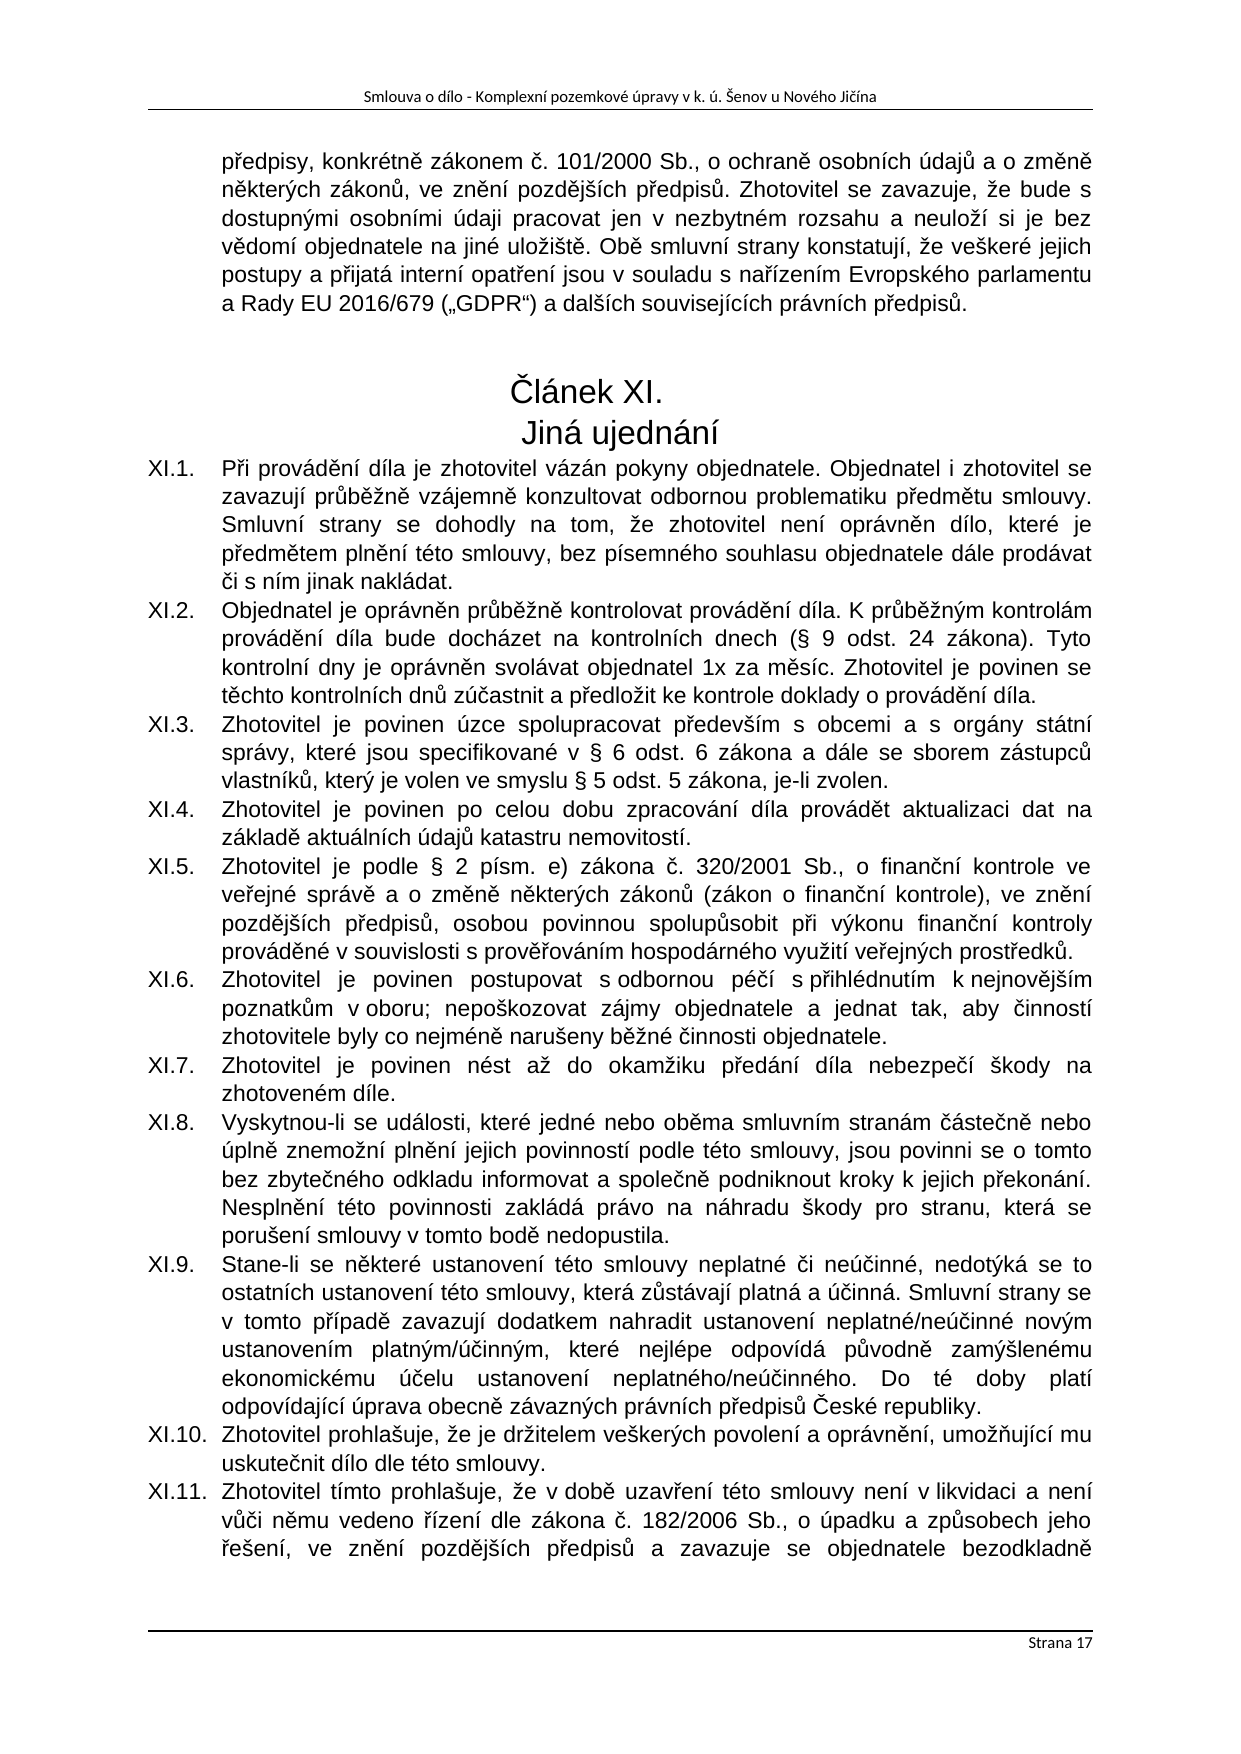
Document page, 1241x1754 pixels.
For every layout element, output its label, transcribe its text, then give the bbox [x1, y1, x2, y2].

list Objednatel je oprávněn průběžně kontrolovat provádění díla. K průběžným kontrolám provádění díla bude docházet na kontrolních dnech (§ 9 odst. 24 zákona). Tyto kontrolní dny je oprávněn svolávat objednatel 1x za měsíc. Zhotovitel je povinen se těchto kontrolních dnů zúčastnit a předložit ke kontrole doklady o provádění díla. [148, 597, 1093, 708]
subtitle Jiná ujednání [148, 372, 1093, 452]
list Zhotovitel je povinen postupovat s odbornou péčí s přihlédnutím k nejnovějším poznatkům v oboru; nepoškozovat zájmy objednatele a jednat tak, aby činností zhotovitele byly co nejméně narušeny běžné činnosti objednatele. [148, 966, 1093, 1050]
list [148, 148, 1093, 316]
list Vyskytnou-li se události, které jedné nebo oběma smluvním stranám částečně nebo úplně znemožní plnění jejich povinností podle této smlouvy, jsou povinni se o tomto bez zbytečného odkladu informovat a společně podniknout kroky k jejich překonání. Nesplnění této povinnosti zakládá právo na náhradu škody pro stranu, která se porušení smlouvy v tomto bodě nedopustila. [148, 1109, 1093, 1249]
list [148, 1478, 1093, 1562]
list Při provádění díla je zhotovitel vázán pokyny objednatele. Objednatel i zhotovitel se zavazují průběžně vzájemně konzultovat odbornou problematiku předmětu smlouvy. Smluvní strany se dohodly na tom, že zhotovitel není oprávněn dílo, které je předmětem plnění této smlouvy, bez písemného souhlasu objednatele dále prodávat či s ním jinak nakládat. [148, 454, 1093, 595]
list Stane-li se některé ustanovení této smlouvy neplatné či neúčinné, nedotýká se to ostatních ustanovení této smlouvy, která zůstávají platná a účinná. Smluvní strany se v tomto případě zavazují dodatkem nahradit ustanovení neplatné/neúčinné novým ustanovením platným/účinným, které nejlépe odpovídá původně zamýšlenému ekonomickému účelu ustanovení neplatného/neúčinného. Do té doby platí odpovídající úprava obecně závazných právních předpisů České republiky. [148, 1251, 1093, 1419]
list Zhotovitel prohlašuje, že je držitelem veškerých povolení a oprávnění, umožňující mu uskutečnit dílo dle této smlouvy. [148, 1421, 1093, 1476]
list Zhotovitel je povinen po celou dobu zpracování díla provádět aktualizaci dat na základě aktuálních údajů katastru nemovitostí. [148, 796, 1093, 851]
list Zhotovitel je povinen úzce spolupracovat především s obcemi a s orgány státní správy, které jsou specifikované v § 6 odst. 6 zákona a dále se sborem zástupců vlastníků, který je volen ve smyslu § 5 odst. 5 zákona, je-li zvolen. [148, 711, 1093, 794]
list Zhotovitel je podle § 2 písm. e) zákona č. 320/2001 Sb., o finanční kontrole ve veřejné správě a o změně některých zákonů (zákon o finanční kontrole), ve znění pozdějších předpisů, osobou povinnou spolupůsobit při výkonu finanční kontroly prováděné v souvislosti s prověřováním hospodárného využití veřejných prostředků. [148, 853, 1093, 964]
list Zhotovitel je povinen nést až do okamžiku předání díla nebezpečí škody na zhotoveném díle. [148, 1052, 1093, 1107]
